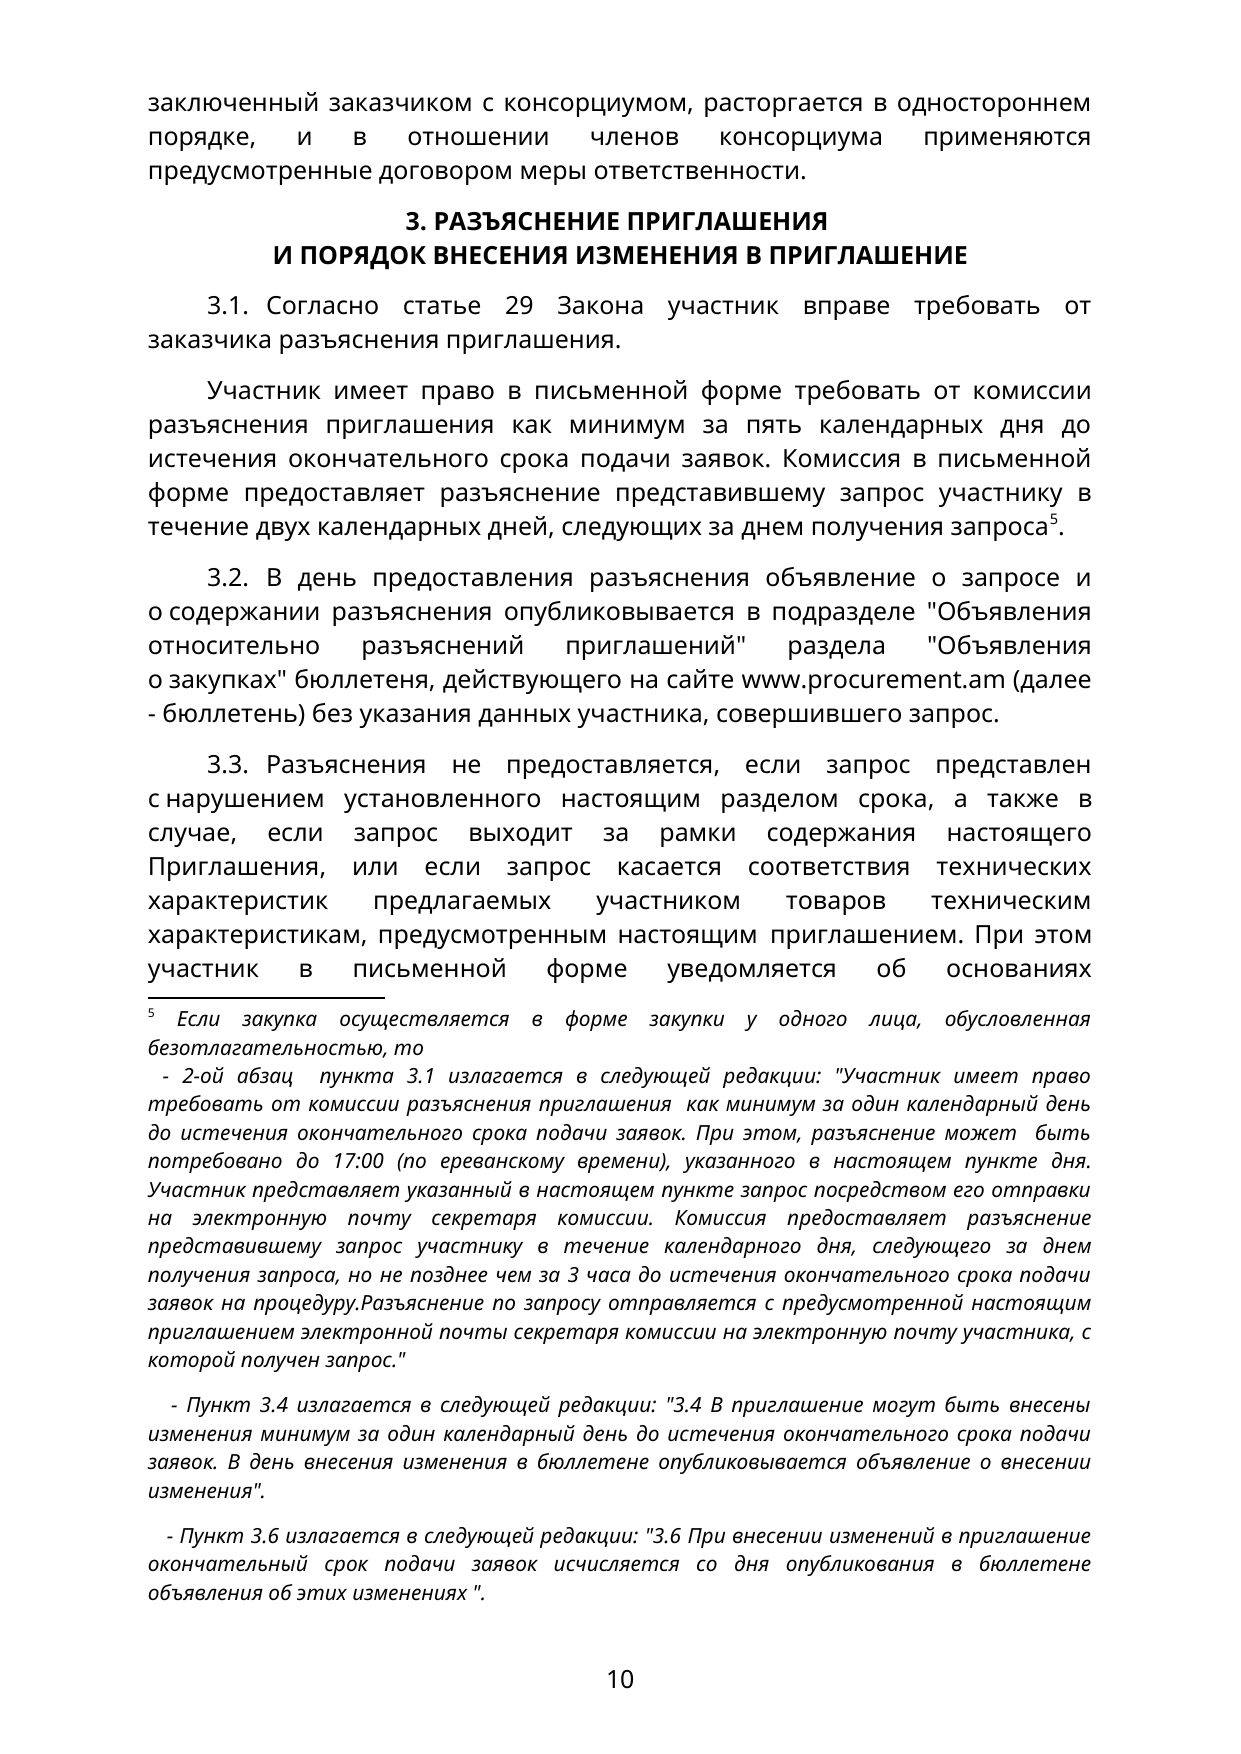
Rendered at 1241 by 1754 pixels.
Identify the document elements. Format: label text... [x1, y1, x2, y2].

text 3.2. В день предоставления разъяснения объявление о запросе и о содержании разъяснения опубликовывается в подразделе "Объявления относительно разъяснений приглашений" раздела "Объявления о закупках" бюллетеня, действующего на сайте www.procurement.am (далее - бюллетень) без указания данных участника, совершившего запрос. [148, 560, 1092, 730]
text Участник имеет право в письменной форме требовать от комиссии разъяснения приглашения как минимум за пять календарных дня до истечения окончательного срока подачи заявок. Комиссия в письменной форме предоставляет разъяснение представившему запрос участнику в течение двух календарных дней, следующих за днем получения запроса5. [148, 373, 1092, 543]
text 3.1. Согласно статье 29 Закона участник вправе требовать от заказчика разъяснения приглашения. [148, 288, 1092, 356]
text 3. РАЗЪЯСНЕНИЕ ПРИГЛАШЕНИЯ И ПОРЯДОК ВНЕСЕНИЯ ИЗМЕНЕНИЯ В ПРИГЛАШЕНИЕ [148, 203, 1092, 271]
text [148, 84, 1092, 187]
text 3.3. Разъяснения не предоставляется, если запрос представлен с нарушением установленного настоящим разделом срока, а также в случае, если запрос выходит за рамки содержания настоящего Приглашения, или если запрос касается соответствия технических характеристик предлагаемых участником товаров техническим характеристикам, предусмотренным настоящим приглашением. При этом участник в письменной форме уведомляется об основаниях непредоставления разъяснения в течение двух календарных дней, следующих за днем получения запроса. [148, 747, 1092, 985]
